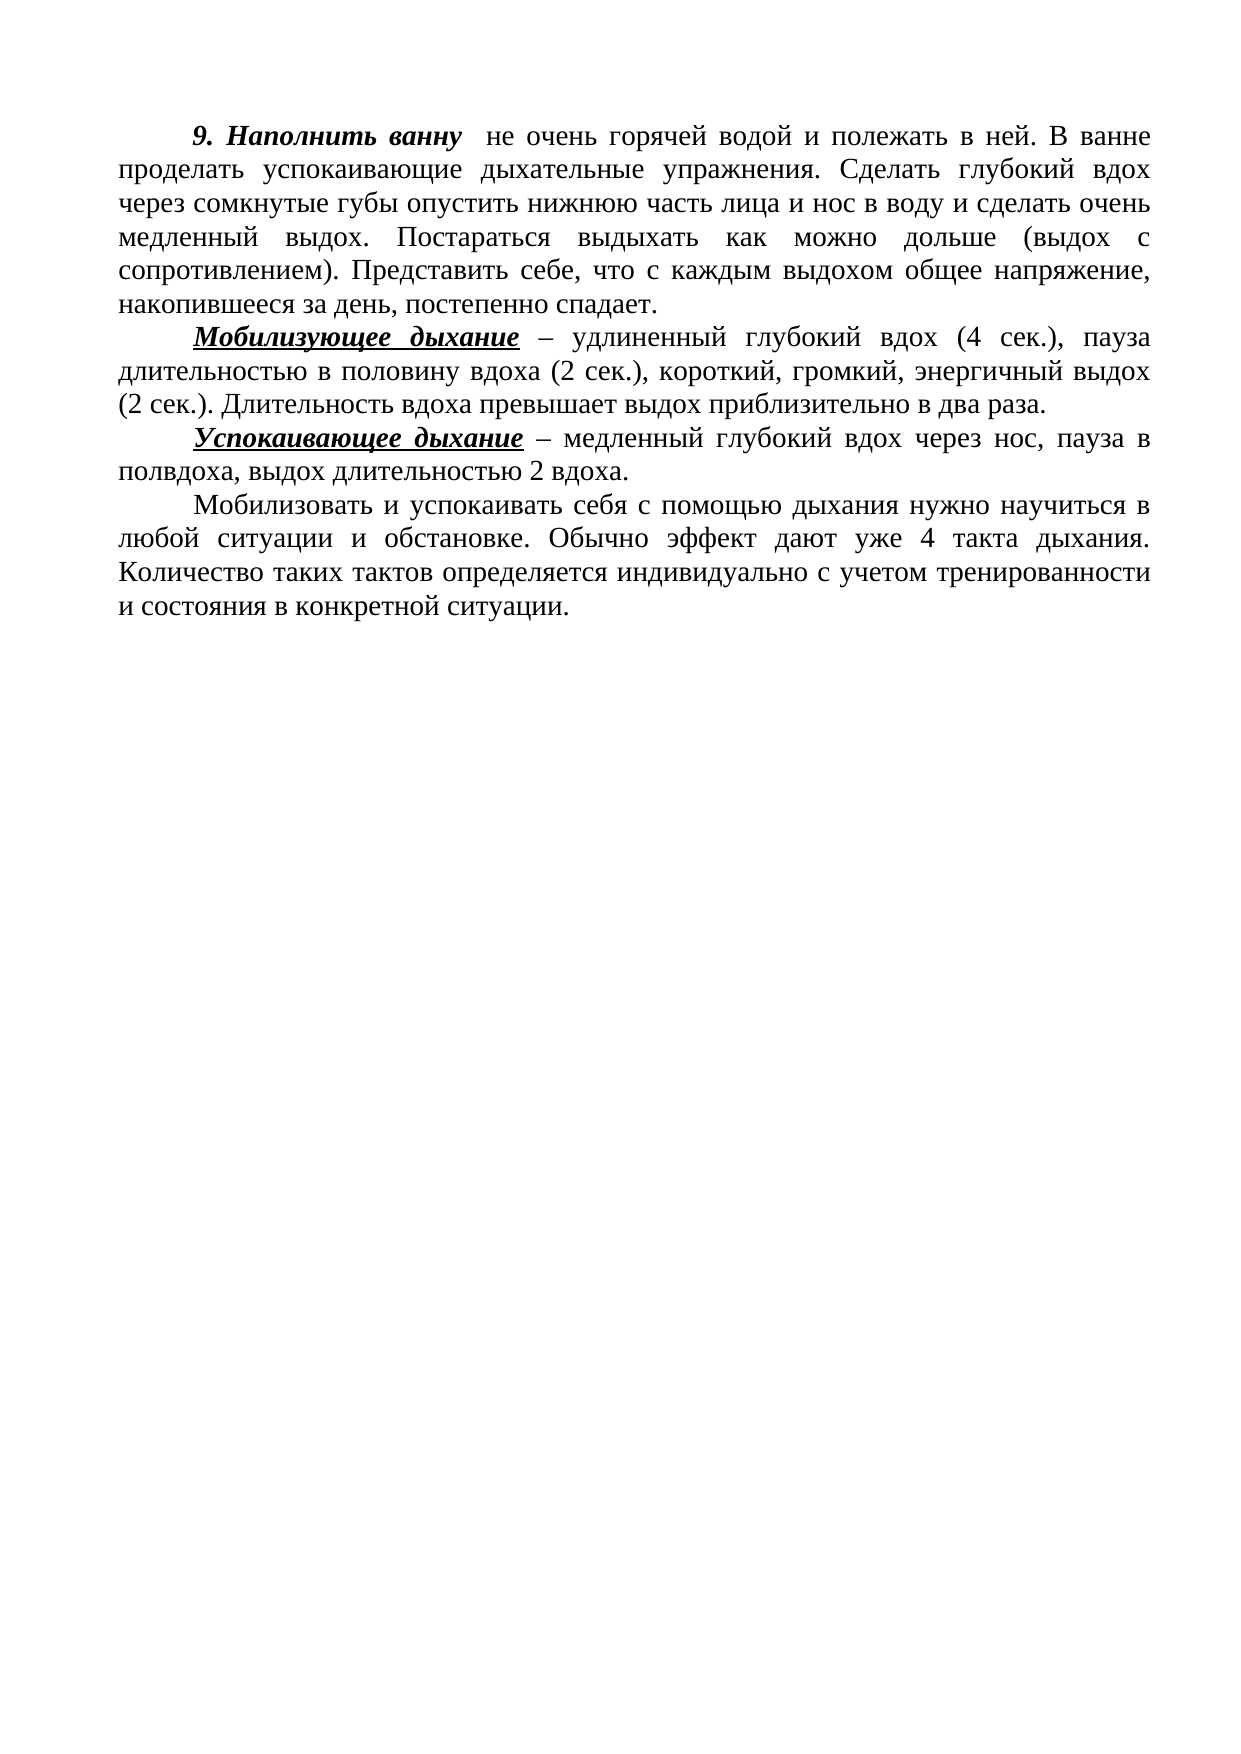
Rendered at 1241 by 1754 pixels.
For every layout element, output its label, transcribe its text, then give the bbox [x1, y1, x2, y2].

text Мобилизовать и успокаивать себя с помощью дыхания нужно научиться в любой ситуации и обстановке. Обычно эффект дают уже 4 такта дыхания. Количество таких тактов определяется индивидуально с учетом тренированности и состояния в конкретной ситуации. [118, 487, 1152, 621]
text Успокаивающее дыхание – медленный глубокий вдох через нос, пауза в полвдоха, выдох длительностью 2 вдоха. [118, 420, 1152, 487]
text Мобилизующее дыхание – удлиненный глубокий вдох (4 сек.), пауза длительностью в половину вдоха (2 сек.), короткий, громкий, энергичный выдох (2 сек.). Длительность вдоха превышает выдох приблизительно в два раза. [118, 319, 1152, 420]
text 9. Наполнить ванну не очень горячей водой и полежать в ней. В ванне проделать успокаивающие дыхательные упражнения. Сделать глубокий вдох через сомкнутые губы опустить нижнюю часть лица и нос в воду и сделать очень медленный выдох. Постараться выдыхать как можно дольше (выдох с сопротивлением). Представить себе, что с каждым выдохом общее напряжение, накопившееся за день, постепенно спадает. [118, 118, 1152, 319]
